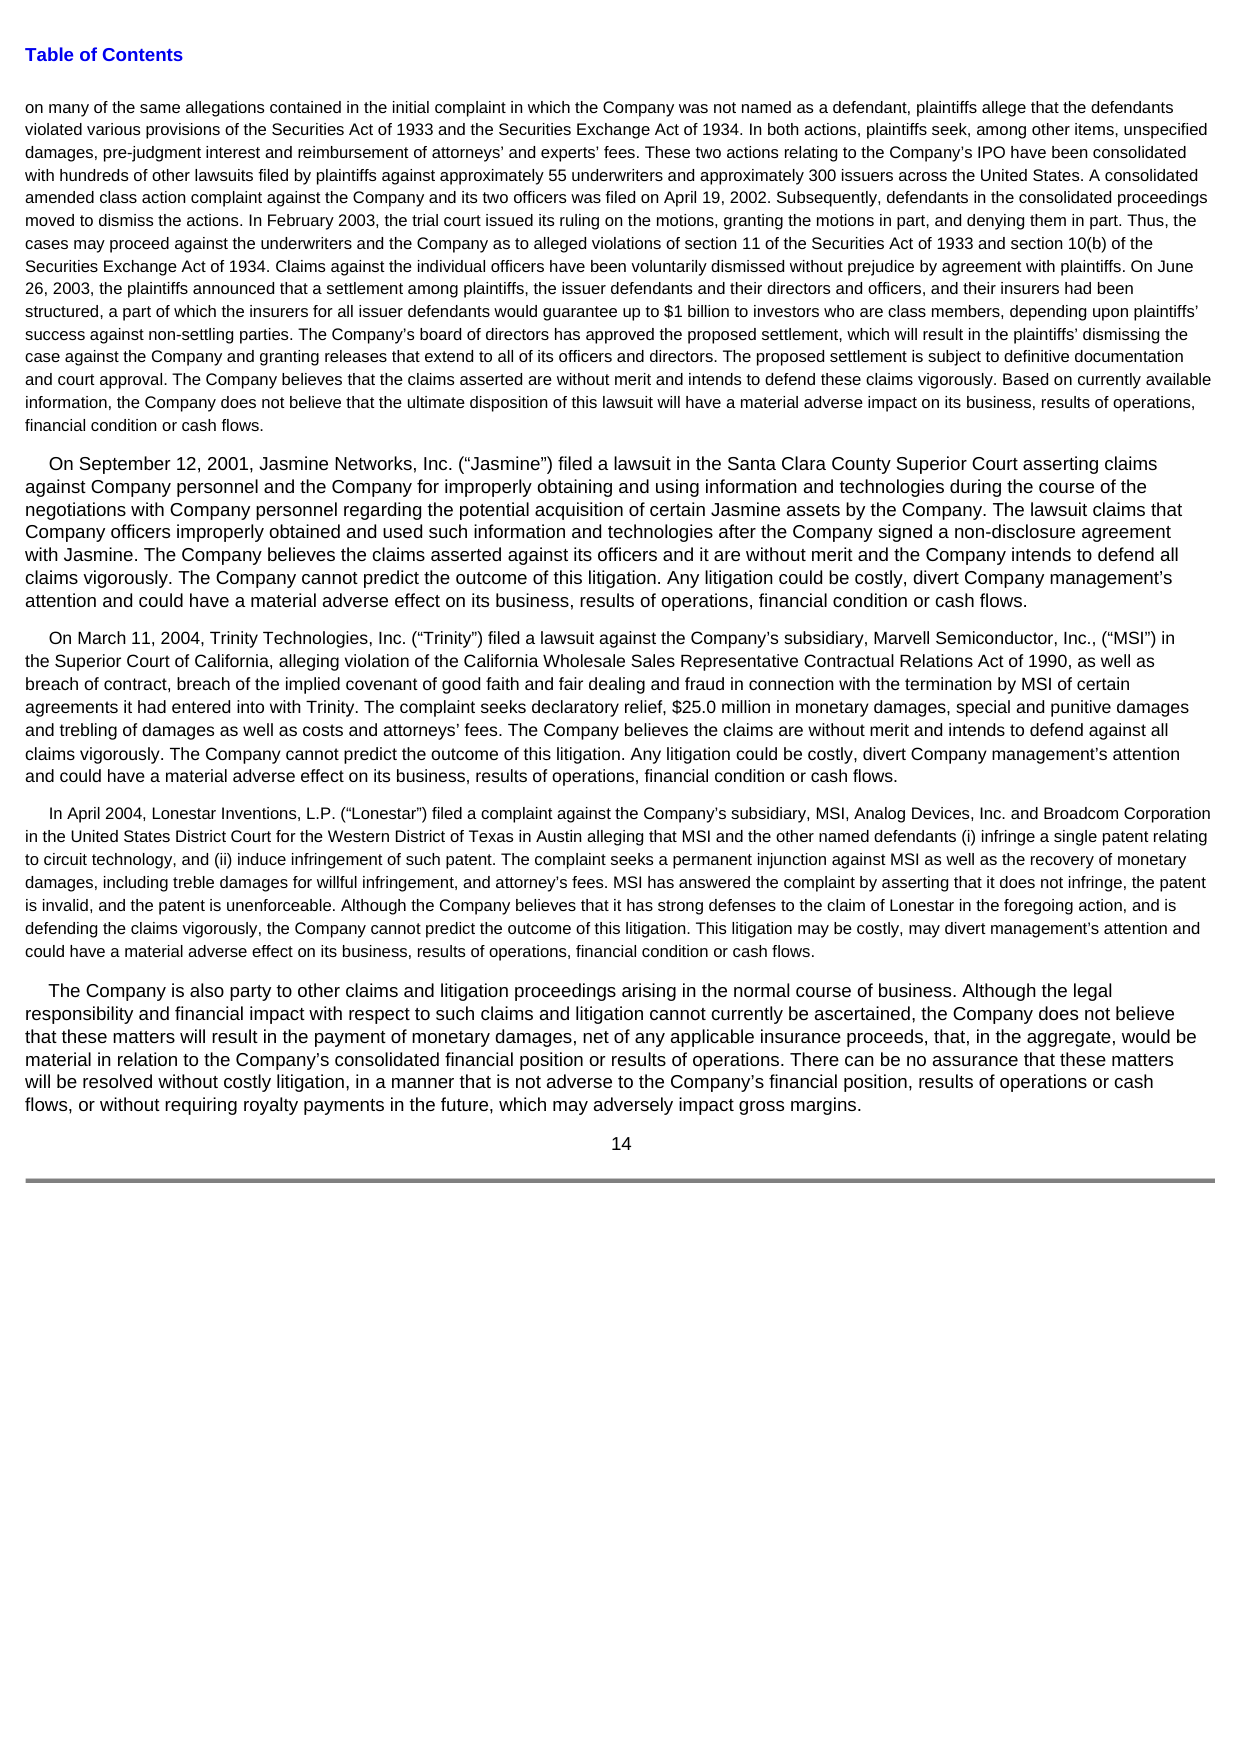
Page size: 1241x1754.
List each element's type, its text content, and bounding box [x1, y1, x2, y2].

text The Company is also party to other claims and litigation proceedings arising in the normal course of business. Although the legal responsibility and financial impact with respect to such claims and litigation cannot currently be ascertained, the Company does not believe that these matters will result in the payment of monetary damages, net of any applicable insurance proceeds, that, in the aggregate, would be material in relation to the Company’s consolidated financial position or results of operations. There can be no assurance that these matters will be resolved without costly litigation, in a manner that is not adverse to the Company’s financial position, results of operations or cash flows, or without requiring royalty payments in the future, which may adversely impact gross margins. [25, 980, 1201, 1116]
text 14 [25, 1133, 1217, 1154]
text On September 12, 2001, Jasmine Networks, Inc. (“Jasmine”) filed a lawsuit in the Santa Clara County Superior Court asserting claims against Company personnel and the Company for improperly obtaining and using information and technologies during the course of the negotiations with Company personnel regarding the potential acquisition of certain Jasmine assets by the Company. The lawsuit claims that Company officers improperly obtained and used such information and technologies after the Company signed a non-disclosure agreement with Jasmine. The Company believes the claims asserted against its officers and it are without merit and the Company intends to defend all claims vigorously. The Company cannot predict the outcome of this litigation. Any litigation could be costly, divert Company management’s attention and could have a material adverse effect on its business, results of operations, financial condition or cash flows. [25, 453, 1201, 611]
picture [25, 1178, 1215, 1183]
text In April 2004, Lonestar Inventions, L.P. (“Lonestar”) filed a complaint against the Company’s subsidiary, MSI, Analog Devices, Inc. and Broadcom Corporation in the United States District Court for the Western District of Texas in Austin alleging that MSI and the other named defendants (i) infringe a single patent relating to circuit technology, and (ii) induce infringement of such patent. The complaint seeks a permanent injunction against MSI as well as the recovery of monetary damages, including treble damages for willful infringement, and attorney’s fees. MSI has answered the complaint by asserting that it does not infringe, the patent is invalid, and the patent is unenforceable. Although the Company believes that it has strong defenses to the claim of Lonestar in the foregoing action, and is defending the claims vigorously, the Company cannot predict the outcome of this litigation. This litigation may be costly, may divert management’s attention and could have a material adverse effect on its business, results of operations, financial condition or cash flows. [25, 803, 1215, 961]
text on many of the same allegations contained in the initial complaint in which the Company was not named as a defendant, plaintiffs allege that the defendants violated various provisions of the Securities Act of 1933 and the Securities Exchange Act of 1934. In both actions, plaintiffs seek, among other items, unspecified damages, pre-judgment interest and reimbursement of attorneys’ and experts’ fees. These two actions relating to the Company’s IPO have been consolidated with hundreds of other lawsuits filed by plaintiffs against approximately 55 underwriters and approximately 300 issuers across the United States. A consolidated amended class action complaint against the Company and its two officers was filed on April 19, 2002. Subsequently, defendants in the consolidated proceedings moved to dismiss the actions. In February 2003, the trial court issued its ruling on the motions, granting the motions in part, and denying them in part. Thus, the cases may proceed against the underwriters and the Company as to alleged violations of section 11 of the Securities Act of 1933 and section 10(b) of the Securities Exchange Act of 1934. Claims against the individual officers have been voluntarily dismissed without prejudice by agreement with plaintiffs. On June 26, 2003, the plaintiffs announced that a settlement among plaintiffs, the issuer defendants and their directors and officers, and their insurers had been structured, a part of which the insurers for all issuer defendants would guarantee up to $1 billion to investors who are class members, depending upon plaintiffs’ success against non-settling parties. The Company’s board of directors has approved the proposed settlement, which will result in the plaintiffs’ dismissing the case against the Company and granting releases that extend to all of its officers and directors. The proposed settlement is subject to definitive documentation and court approval. The Company believes that the claims asserted are without merit and intends to defend these claims vigorously. Based on currently available information, the Company does not believe that the ultimate disposition of this lawsuit will have a material adverse impact on its business, results of operations, financial condition or cash flows. [25, 97, 1213, 434]
text On March 11, 2004, Trinity Technologies, Inc. (“Trinity”) filed a lawsuit against the Company’s subsidiary, Marvell Semiconductor, Inc., (“MSI”) in the Superior Court of California, alleging violation of the California Wholesale Sales Representative Contractual Relations Act of 1990, as well as breach of contract, breach of the implied covenant of good faith and fair dealing and fraud in connection with the termination by MSI of certain agreements it had entered into with Trinity. The complaint seeks declaratory relief, $25.0 million in monetary damages, special and punitive damages and trebling of damages as well as costs and attorneys’ fees. The Company believes the claims are without merit and intends to defend against all claims vigorously. The Company cannot predict the outcome of this litigation. Any litigation could be costly, divert Company management’s attention and could have a material adverse effect on its business, results of operations, financial condition or cash flows. [25, 628, 1205, 787]
text Table of Contents [25, 44, 1215, 65]
